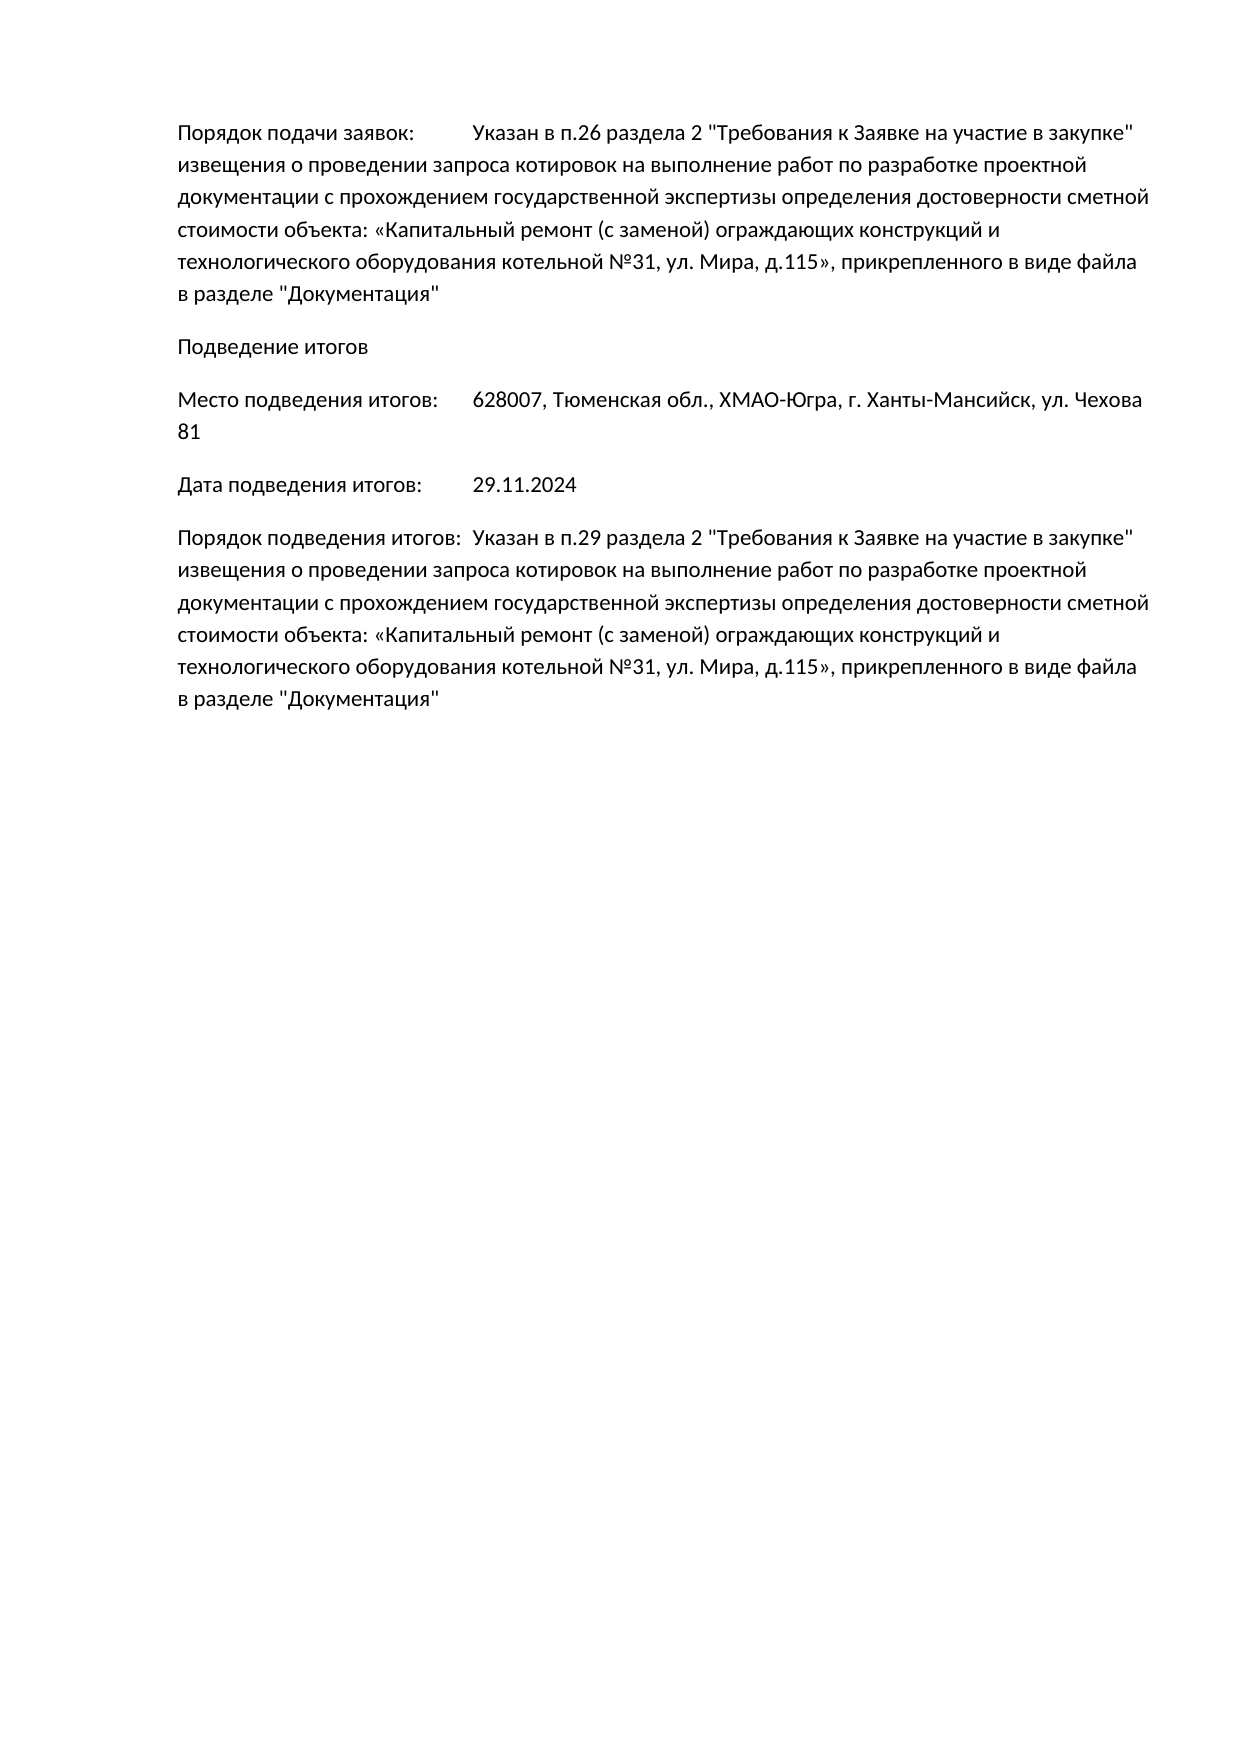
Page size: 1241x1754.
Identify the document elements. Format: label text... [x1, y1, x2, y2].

text Дата подведения итогов: 29.11.2024 [177, 470, 1152, 498]
text Подведение итогов [177, 332, 1152, 360]
text Порядок подачи заявок: Указан в п.26 раздела 2 "Требования к Заявке на участие в закупке" извещения о проведении запроса котировок на выполнение работ по разработке проектной документации с прохождением государственной экспертизы определения достоверности сметной стоимости объекта: «Капитальный ремонт (с заменой) ограждающих конструкций и технологического оборудования котельной №31, ул. Мира, д.115», прикрепленного в виде файла в разделе "Документация" [177, 118, 1152, 307]
text Порядок подведения итогов: Указан в п.29 раздела 2 "Требования к Заявке на участие в закупке" извещения о проведении запроса котировок на выполнение работ по разработке проектной документации с прохождением государственной экспертизы определения достоверности сметной стоимости объекта: «Капитальный ремонт (с заменой) ограждающих конструкций и технологического оборудования котельной №31, ул. Мира, д.115», прикрепленного в виде файла в разделе "Документация" [177, 523, 1152, 712]
text Место подведения итогов: 628007, Тюменская обл., ХМАО-Югра, г. Ханты-Мансийск, ул. Чехова 81 [177, 385, 1152, 445]
